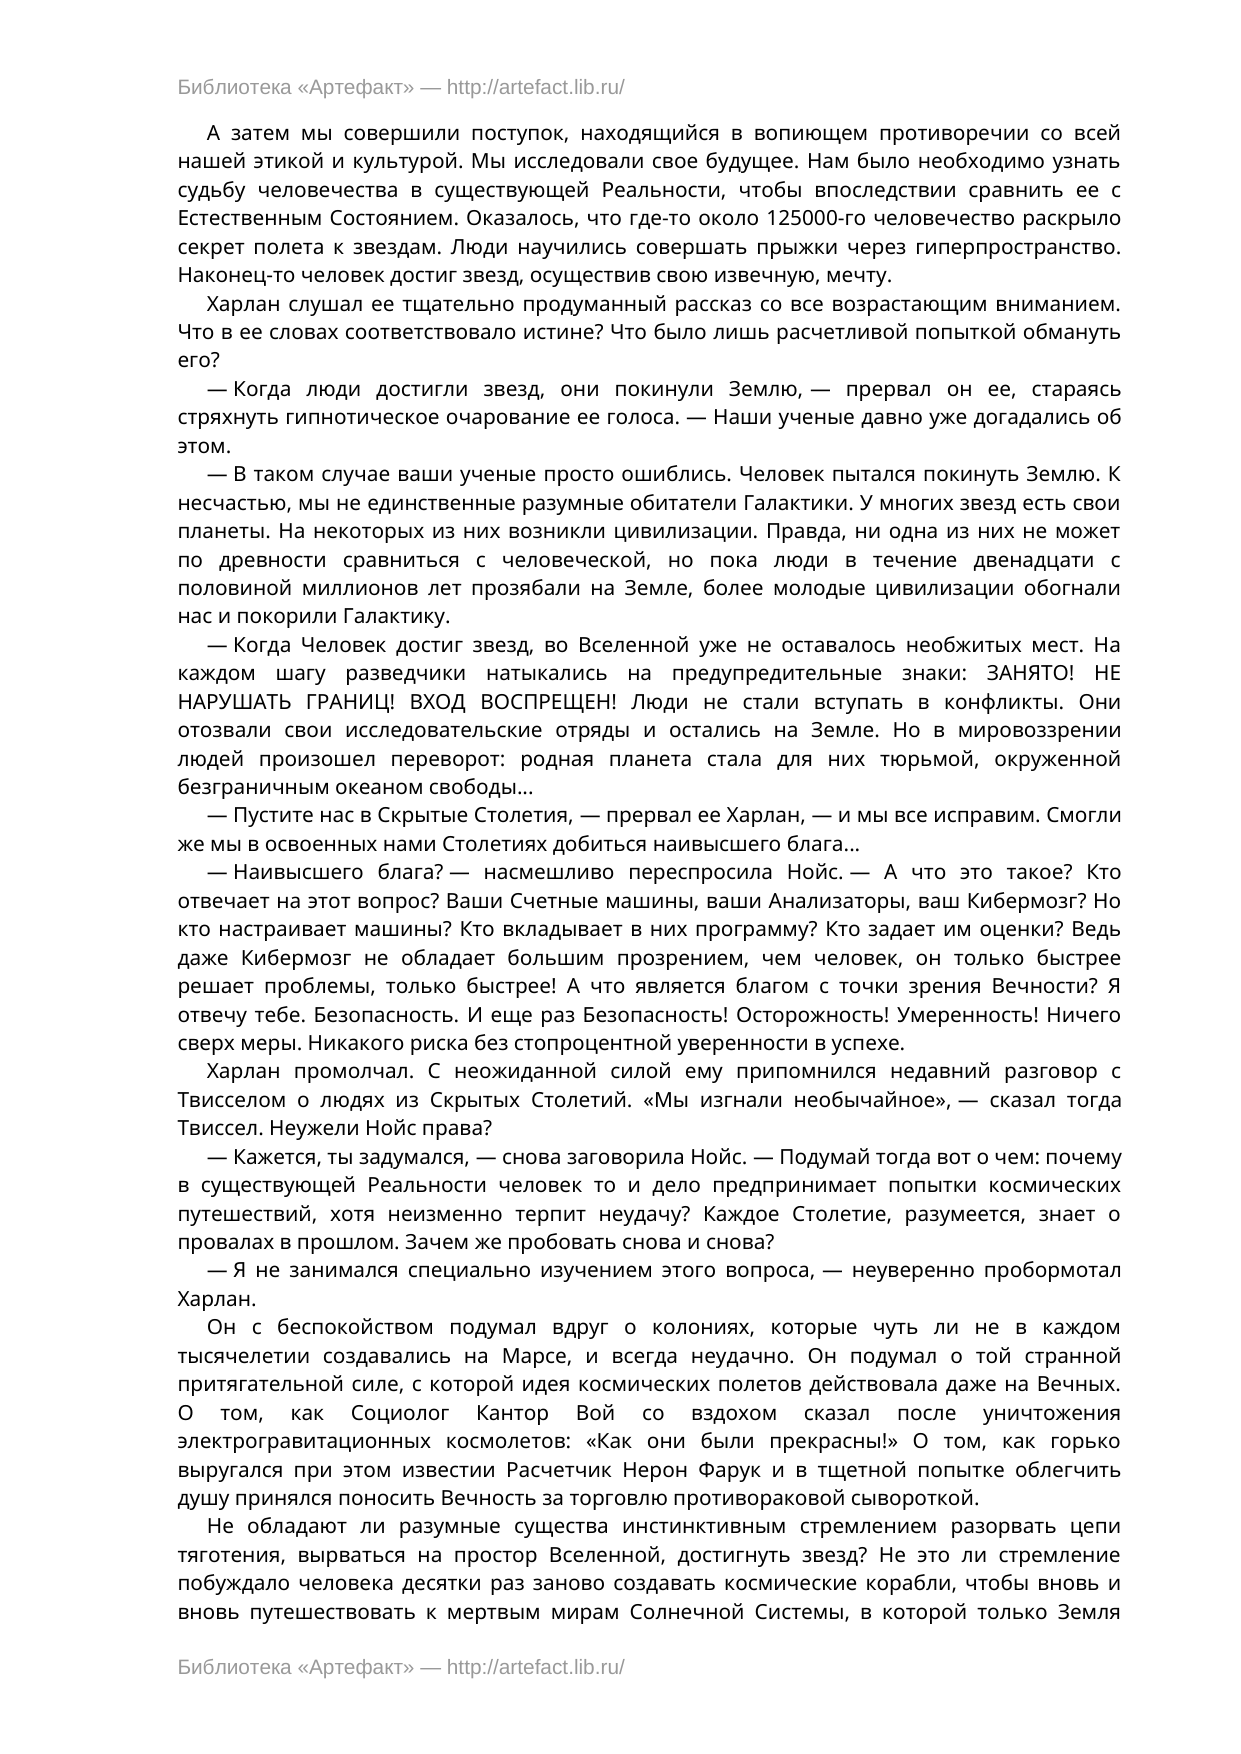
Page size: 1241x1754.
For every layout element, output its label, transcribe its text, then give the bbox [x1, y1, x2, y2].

text — Кажется, ты задумался, — снова заговорила Нойс. — Подумай тогда вот о чем: почему в существующей Реальности человек то и дело предпринимает попытки космических путешествий, хотя неизменно терпит неудачу? Каждое Столетие, разумеется, знает о провалах в прошлом. Зачем же пробовать снова и снова? [177, 1142, 1122, 1256]
text — Я не занимался специально изучением этого вопроса, — неуверенно пробормотал Харлан. [177, 1256, 1122, 1312]
text Харлан промолчал. С неожиданной силой ему припомнился недавний разговор с Твисселом о людях из Скрытых Столетий. «Мы изгнали необычайное», — сказал тогда Твиссел. Неужели Нойс права? [177, 1057, 1122, 1142]
text — В таком случае ваши ученые просто ошиблись. Человек пытался покинуть Землю. К несчастью, мы не единственные разумные обитатели Галактики. У многих звезд есть свои планеты. На некоторых из них возникли цивилизации. Правда, ни одна из них не может по древности сравниться с человеческой, но пока люди в течение двенадцати с половиной миллионов лет прозябали на Земле, более молодые цивилизации обогнали нас и покорили Галактику. [177, 459, 1122, 630]
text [177, 1512, 1122, 1625]
text — Когда Человек достиг звезд, во Вселенной уже не оставалось необжитых мест. На каждом шагу разведчики натыкались на предупредительные знаки: ЗАНЯТО! НЕ НАРУШАТЬ ГРАНИЦ! ВХОД ВОСПРЕЩЕН! Люди не стали вступать в конфликты. Они отозвали свои исследовательские отряды и остались на Земле. Но в мировоззрении людей произошел переворот: родная планета стала для них тюрьмой, окруженной безграничным океаном свободы... [177, 630, 1122, 801]
text А затем мы совершили поступок, находящийся в вопиющем противоречии со всей нашей этикой и культурой. Мы исследовали свое будущее. Нам было необходимо узнать судьбу человечества в существующей Реальности, чтобы впоследствии сравнить ее с Естественным Состоянием. Оказалось, что где-то около 125000-го человечество раскрыло секрет полета к звездам. Люди научились совершать прыжки через гиперпространство. Наконец-то человек достиг звезд, осуществив свою извечную, мечту. [177, 118, 1122, 289]
text — Наивысшего блага? — насмешливо переспросила Нойс. — А что это такое? Кто отвечает на этот вопрос? Ваши Счетные машины, ваши Анализаторы, ваш Кибермозг? Но кто настраивает машины? Кто вкладывает в них программу? Кто задает им оценки? Ведь даже Кибермозг не обладает большим прозрением, чем человек, он только быстрее решает проблемы, только быстрее! А что является благом с точки зрения Вечности? Я отвечу тебе. Безопасность. И еще раз Безопасность! Осторожность! Умеренность! Ничего сверх меры. Никакого риска без стопроцентной уверенности в успехе. [177, 857, 1122, 1057]
text Он с беспокойством подумал вдруг о колониях, которые чуть ли не в каждом тысячелетии создавались на Марсе, и всегда неудачно. Он подумал о той странной притягательной силе, с которой идея космических полетов действовала даже на Вечных. О том, как Социолог Кантор Вой со вздохом сказал после уничтожения электрогравитационных космолетов: «Как они были прекрасны!» О том, как горько выругался при этом известии Расчетчик Нерон Фарук и в тщетной попытке облегчить душу принялся поносить Вечность за торговлю противораковой сывороткой. [177, 1312, 1122, 1512]
text Харлан слушал ее тщательно продуманный рассказ со все возрастающим вниманием. Что в ее словах соответствовало истине? Что было лишь расчетливой попыткой обмануть его? [177, 289, 1122, 374]
text — Пустите нас в Скрытые Столетия, — прервал ее Харлан, — и мы все исправим. Смогли же мы в освоенных нами Столетиях добиться наивысшего блага... [177, 801, 1122, 857]
text — Когда люди достигли звезд, они покинули Землю, — прервал он ее, стараясь стряхнуть гипнотическое очарование ее голоса. — Наши ученые давно уже догадались об этом. [177, 374, 1122, 459]
